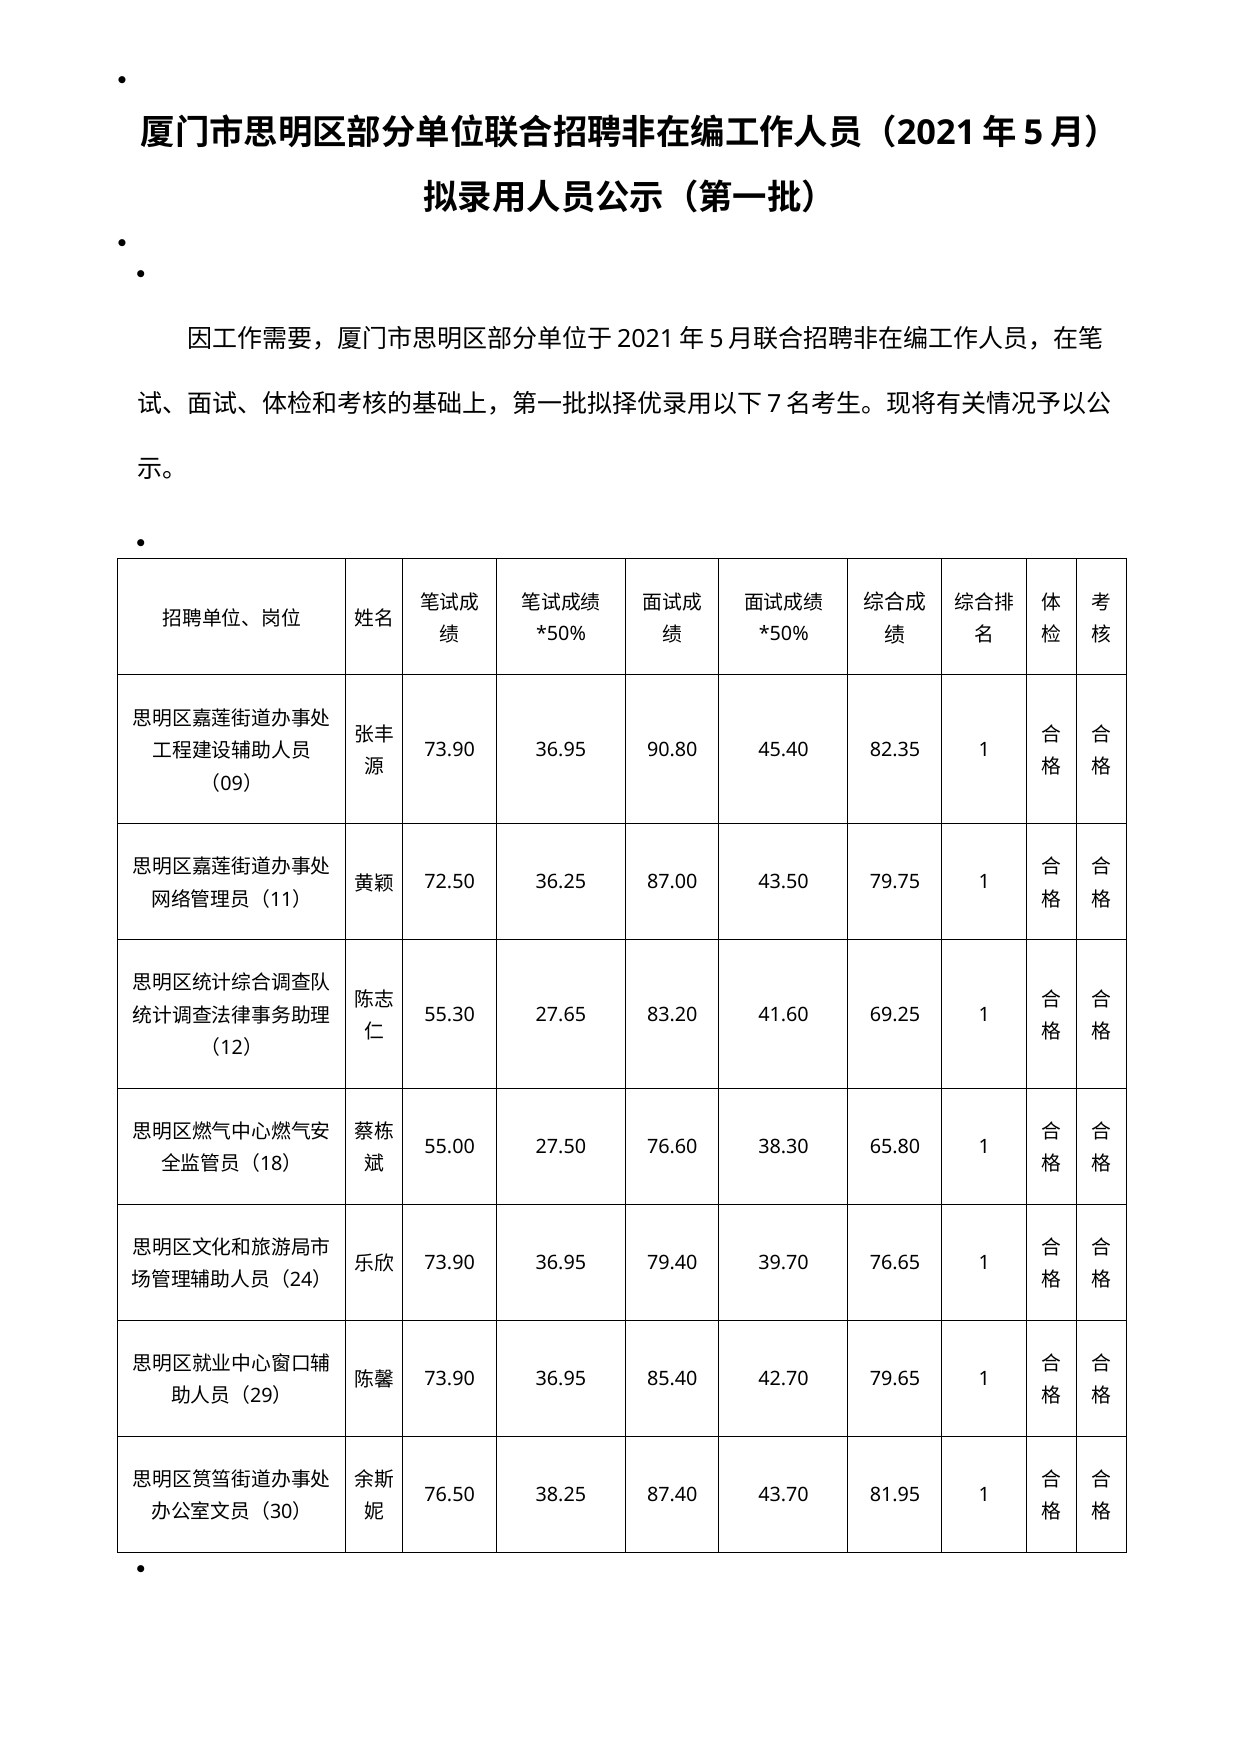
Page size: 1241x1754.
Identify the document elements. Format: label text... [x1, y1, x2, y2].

table_cell 合格 [1027, 675, 1076, 823]
table_header 笔试成绩*50% [497, 559, 625, 674]
table_cell 69.25 [848, 940, 941, 1087]
table_cell 思明区嘉莲街道办事处网络管理员（11） [118, 824, 345, 939]
table_cell 39.70 [719, 1205, 847, 1319]
table_cell 41.60 [719, 940, 847, 1087]
table_cell 1 [942, 1205, 1026, 1319]
table_cell 90.80 [626, 675, 718, 823]
table_cell 思明区嘉莲街道办事处工程建设辅助人员（09） [118, 675, 345, 823]
table_cell 张丰源 [346, 675, 402, 823]
table_cell 陈志仁 [346, 940, 402, 1087]
table_cell 合格 [1077, 940, 1126, 1087]
table_cell 72.50 [403, 824, 496, 939]
table_cell 36.95 [497, 1321, 625, 1436]
table_cell 余斯妮 [346, 1437, 402, 1552]
table_cell 思明区筼筜街道办事处办公室文员（30） [118, 1437, 345, 1552]
table_header 面试成绩 [626, 559, 718, 674]
table_cell 43.70 [719, 1437, 847, 1552]
table_cell 蔡栋斌 [346, 1089, 402, 1203]
table_cell 85.40 [626, 1321, 718, 1436]
table_cell 合格 [1027, 1089, 1076, 1203]
table_cell 42.70 [719, 1321, 847, 1436]
table_cell 合格 [1077, 1321, 1126, 1436]
table_cell 黄颖 [346, 824, 402, 939]
table_cell 36.25 [497, 824, 625, 939]
table_cell 1 [942, 1321, 1026, 1436]
table_cell 55.00 [403, 1089, 496, 1203]
table_header 综合排名 [942, 559, 1026, 674]
table_cell 合格 [1027, 824, 1076, 939]
table_cell 38.30 [719, 1089, 847, 1203]
table_header 笔试成绩 [403, 559, 496, 674]
table_cell 合格 [1027, 1321, 1076, 1436]
table_cell 45.40 [719, 675, 847, 823]
table_cell 思明区统计综合调查队统计调查法律事务助理（12） [118, 940, 345, 1087]
table_cell 合格 [1077, 824, 1126, 939]
table_header 体检 [1027, 559, 1076, 674]
table_cell 73.90 [403, 675, 496, 823]
table_cell 乐欣 [346, 1205, 402, 1319]
subtitle 厦门市思明区部分单位联合招聘非在编工作人员（2021年5月）拟录用人员公示（第一批） [137, 97, 1122, 227]
table_cell 82.35 [848, 675, 941, 823]
table_header 综合成绩 [848, 559, 941, 674]
table_cell 81.95 [848, 1437, 941, 1552]
table_cell 27.50 [497, 1089, 625, 1203]
table_cell 1 [942, 940, 1026, 1087]
table_header 招聘单位、岗位 [118, 559, 345, 674]
table_cell 79.75 [848, 824, 941, 939]
table_cell 1 [942, 824, 1026, 939]
table_cell 79.40 [626, 1205, 718, 1319]
table_cell 83.20 [626, 940, 718, 1087]
table_cell 思明区就业中心窗口辅助人员（29） [118, 1321, 345, 1436]
table_cell 76.50 [403, 1437, 496, 1552]
table_cell 思明区燃气中心燃气安全监管员（18） [118, 1089, 345, 1203]
table_cell 合格 [1027, 1437, 1076, 1552]
table_cell 27.65 [497, 940, 625, 1087]
table_cell 87.00 [626, 824, 718, 939]
table_cell 73.90 [403, 1205, 496, 1319]
table_cell 36.95 [497, 675, 625, 823]
table_cell 1 [942, 1089, 1026, 1203]
table_cell 38.25 [497, 1437, 625, 1552]
table_cell 76.60 [626, 1089, 718, 1203]
table_cell 1 [942, 1437, 1026, 1552]
table_cell 73.90 [403, 1321, 496, 1436]
table_cell 87.40 [626, 1437, 718, 1552]
table_cell 55.30 [403, 940, 496, 1087]
table_cell 合格 [1077, 1205, 1126, 1319]
table_cell 76.65 [848, 1205, 941, 1319]
table_cell 合格 [1077, 1437, 1126, 1552]
text 因工作需要，厦门市思明区部分单位于2021年5月联合招聘非在编工作人员，在笔试、面试、体检和考核的基础上，第一批拟择优录用以下7名考生。现将有关情况予以公示。 [137, 304, 1122, 499]
table_cell 1 [942, 675, 1026, 823]
table_cell 36.95 [497, 1205, 625, 1319]
table_cell 79.65 [848, 1321, 941, 1436]
table_cell 43.50 [719, 824, 847, 939]
table_cell 合格 [1027, 1205, 1076, 1319]
table_cell 思明区文化和旅游局市场管理辅助人员（24） [118, 1205, 345, 1319]
table_cell 65.80 [848, 1089, 941, 1203]
table_header 考核 [1077, 559, 1126, 674]
table_header 面试成绩*50% [719, 559, 847, 674]
table_cell 合格 [1077, 1089, 1126, 1203]
table_header 姓名 [346, 559, 402, 674]
table_cell 合格 [1027, 940, 1076, 1087]
table_cell 合格 [1077, 675, 1126, 823]
table_cell 陈馨 [346, 1321, 402, 1436]
